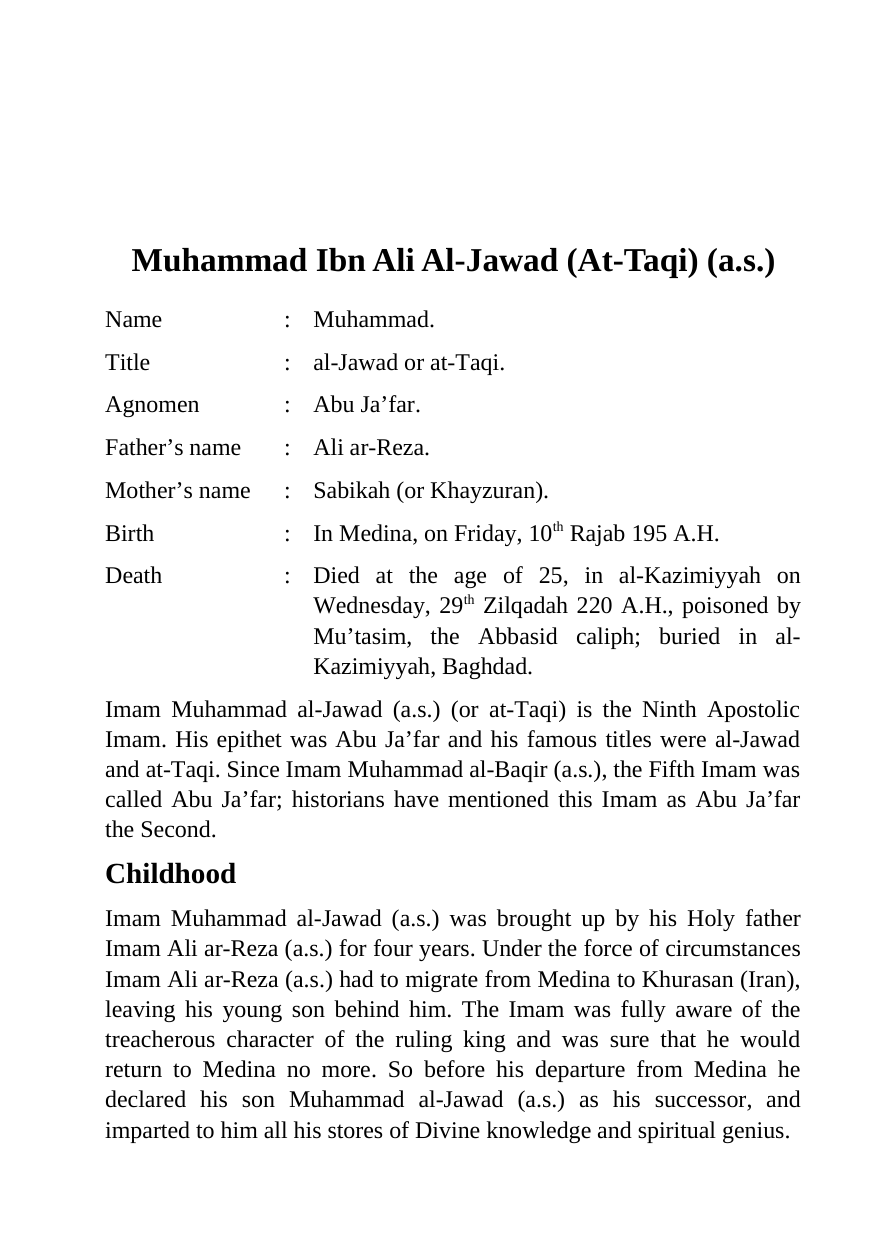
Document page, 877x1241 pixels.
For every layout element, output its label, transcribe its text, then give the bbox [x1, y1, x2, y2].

table_cell Death [94, 560, 273, 693]
table_cell Died at the age of 25, in al-Kazimiyyah on Wednesday, 29th Zilqadah 220 A.H., poisoned by Mu’tasim, the Abbasid caliph; buried in al-Kazimiyyah, Baghdad. [302, 560, 813, 693]
table_cell Birth [94, 517, 273, 559]
table_header : [273, 303, 302, 346]
subtitle Childhood [105, 856, 802, 890]
table_cell Father’s name [94, 431, 273, 474]
subtitle Muhammad Ibn Ali Al-Jawad (At-Taqi) (a.s.) [105, 240, 802, 278]
table_cell Mother’s name [94, 474, 273, 517]
table_cell Title [94, 346, 273, 389]
text Imam Muhammad al-Jawad (a.s.) was brought up by his Holy father Imam Ali ar-Reza (a.s.) for four years. Under the force of circumstances Imam Ali ar-Reza (a.s.) had to migrate from Medina to Khurasan (Iran), leaving his young son behind him. The Imam was fully aware of the treacherous character of the ruling king and was sure that he would return to Medina no more. So before his departure from Medina he declared his son Muhammad al-Jawad (a.s.) as his successor, and imparted to him all his stores of Divine knowledge and spiritual genius. [105, 902, 802, 1144]
table_cell : [273, 389, 302, 431]
table_cell : [273, 560, 302, 693]
table_cell al-Jawad or at-Taqi. [302, 346, 813, 389]
table_cell Ali ar-Reza. [302, 431, 813, 474]
table_header Name [94, 303, 273, 346]
table_cell : [273, 431, 302, 474]
table_cell Agnomen [94, 389, 273, 431]
table_cell Sabikah (or Khayzuran). [302, 474, 813, 517]
table_header Muhammad. [302, 303, 813, 346]
table_cell : [273, 474, 302, 517]
table_cell Abu Ja’far. [302, 389, 813, 431]
table_cell : [273, 346, 302, 389]
text Imam Muhammad al-Jawad (a.s.) (or at-Taqi) is the Ninth Apostolic Imam. His epithet was Abu Ja’far and his famous titles were al-Jawad and at-Taqi. Since Imam Muhammad al-Baqir (a.s.), the Fifth Imam was called Abu Ja’far; historians have mentioned this Imam as Abu Ja’far the Second. [105, 693, 802, 844]
table_cell In Medina, on Friday, 10th Rajab 195 A.H. [302, 517, 813, 559]
table_cell : [273, 517, 302, 559]
